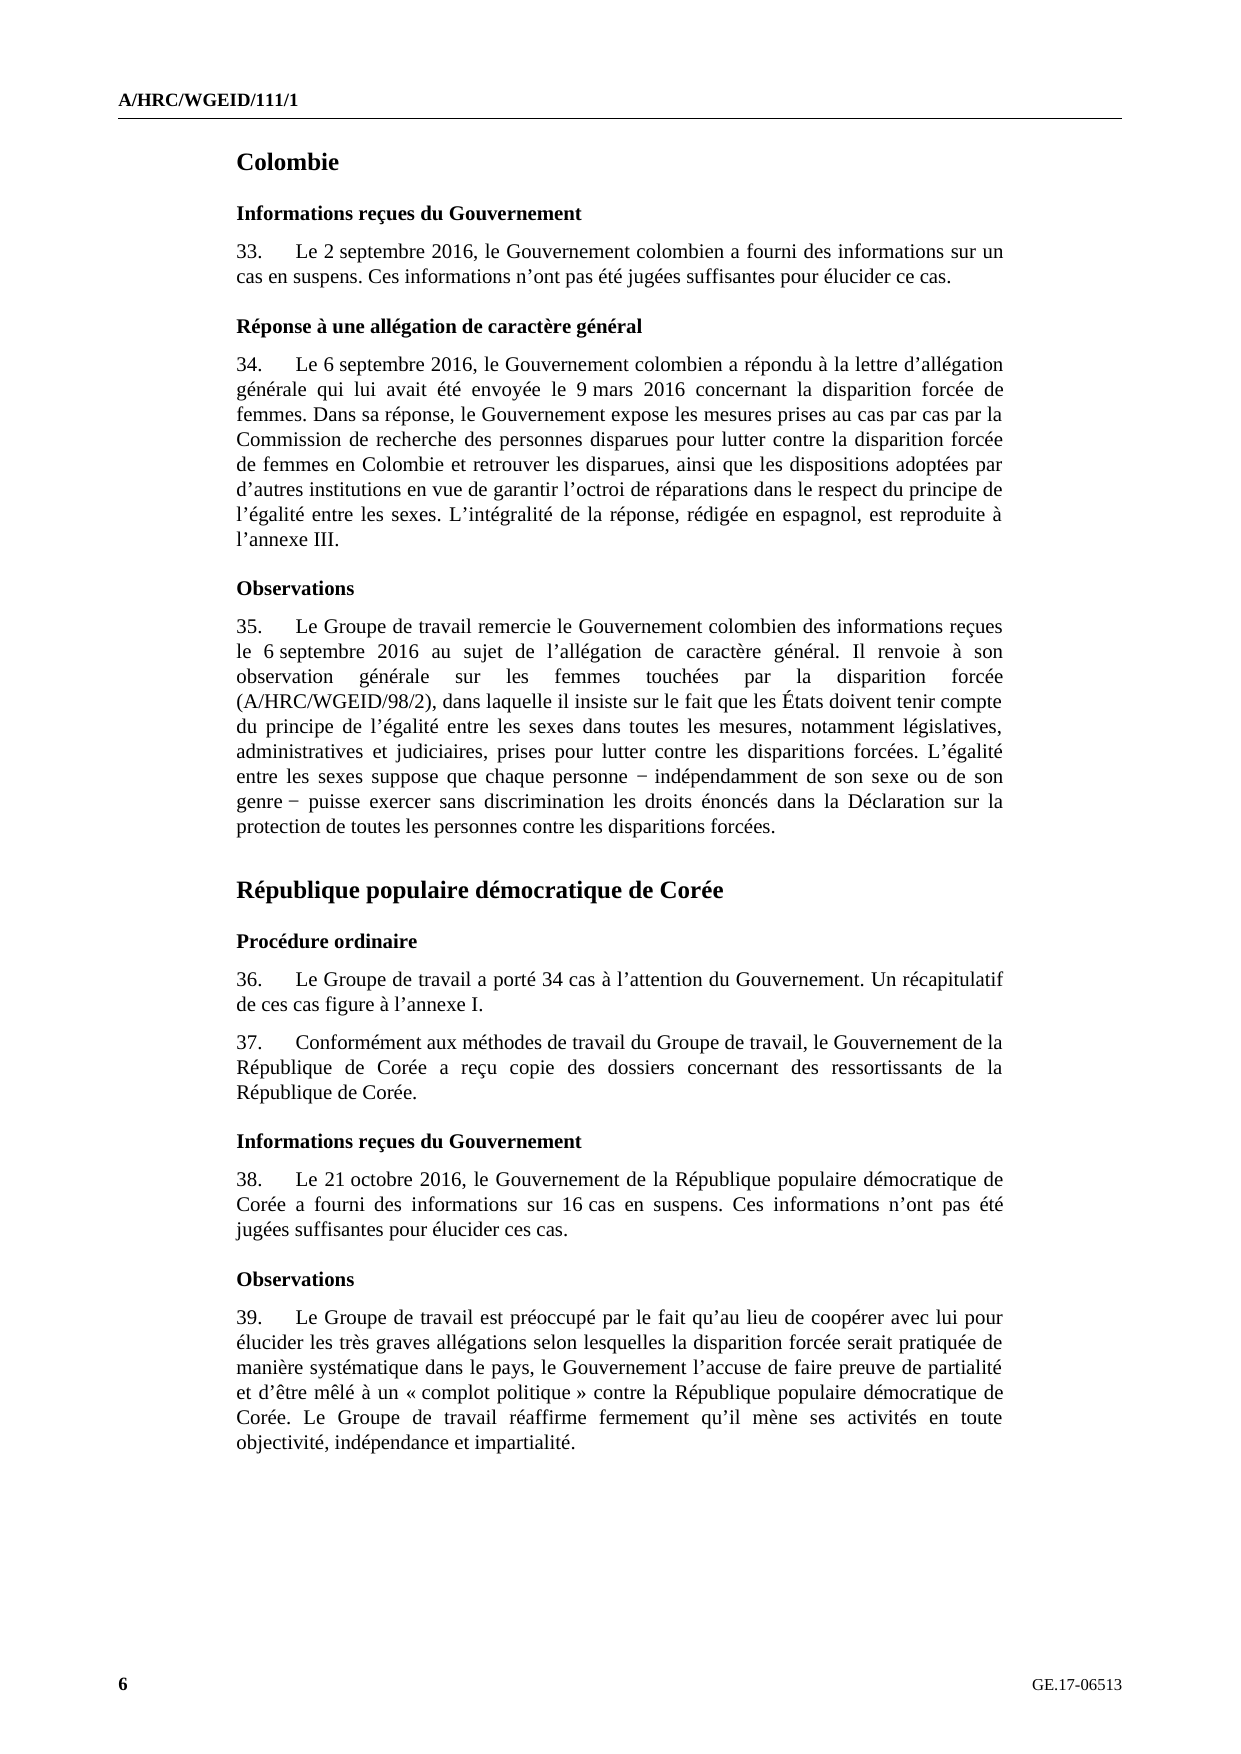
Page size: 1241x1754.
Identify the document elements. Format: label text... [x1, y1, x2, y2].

text Procédure ordinaire [118, 929, 1004, 954]
text Le 2 septembre 2016, le Gouvernement colombien a fourni des informations sur un cas en suspens. Ces informations n’ont pas été jugées suffisantes pour élucider ce cas. [236, 238, 1004, 288]
text Conformément aux méthodes de travail du Groupe de travail, le Gouvernement de la République de Corée a reçu copie des dossiers concernant des ressortissants de la République de Corée. [236, 1029, 1004, 1104]
text Informations reçues du Gouvernement [118, 201, 1004, 226]
text Observations [118, 1266, 1004, 1291]
text République populaire démocratique de Corée [118, 876, 1004, 904]
text Colombie [118, 148, 1004, 176]
text Observations [118, 576, 1004, 601]
text Informations reçues du Gouvernement [118, 1129, 1004, 1154]
text Le 6 septembre 2016, le Gouvernement colombien a répondu à la lettre d’allégation générale qui lui avait été envoyée le 9 mars 2016 concernant la disparition forcée de femmes. Dans sa réponse, le Gouvernement expose les mesures prises au cas par cas par la Commission de recherche des personnes disparues pour lutter contre la disparition forcée de femmes en Colombie et retrouver les disparues, ainsi que les dispositions adoptées par d’autres institutions en vue de garantir l’octroi de réparations dans le respect du principe de l’égalité entre les sexes. L’intégralité de la réponse, rédigée en espagnol, est reproduite à l’annexe III. [236, 351, 1004, 551]
text Le Groupe de travail a porté 34 cas à l’attention du Gouvernement. Un récapitulatif de ces cas figure à l’annexe I. [236, 966, 1004, 1016]
text Le 21 octobre 2016, le Gouvernement de la République populaire démocratique de Corée a fourni des informations sur 16 cas en suspens. Ces informations n’ont pas été jugées suffisantes pour élucider ces cas. [236, 1166, 1004, 1241]
text Réponse à une allégation de caractère général [118, 313, 1004, 338]
text Le Groupe de travail remercie le Gouvernement colombien des informations reçues le 6 septembre 2016 au sujet de l’allégation de caractère général. Il renvoie à son observation générale sur les femmes touchées par la disparition forcée (A/HRC/WGEID/98/2), dans laquelle il insiste sur le fait que les États doivent tenir compte du principe de l’égalité entre les sexes dans toutes les mesures, notamment législatives, administratives et judiciaires, prises pour lutter contre les disparitions forcées. L’égalité entre les sexes suppose que chaque personne − indépendamment de son sexe ou de son genre − puisse exercer sans discrimination les droits énoncés dans la Déclaration sur la protection de toutes les personnes contre les disparitions forcées. [236, 613, 1004, 838]
text Le Groupe de travail est préoccupé par le fait qu’au lieu de coopérer avec lui pour élucider les très graves allégations selon lesquelles la disparition forcée serait pratiquée de manière systématique dans le pays, le Gouvernement l’accuse de faire preuve de partialité et d’être mêlé à un « complot politique » contre la République populaire démocratique de Corée. Le Groupe de travail réaffirme fermement qu’il mène ses activités en toute objectivité, indépendance et impartialité. [236, 1304, 1004, 1454]
